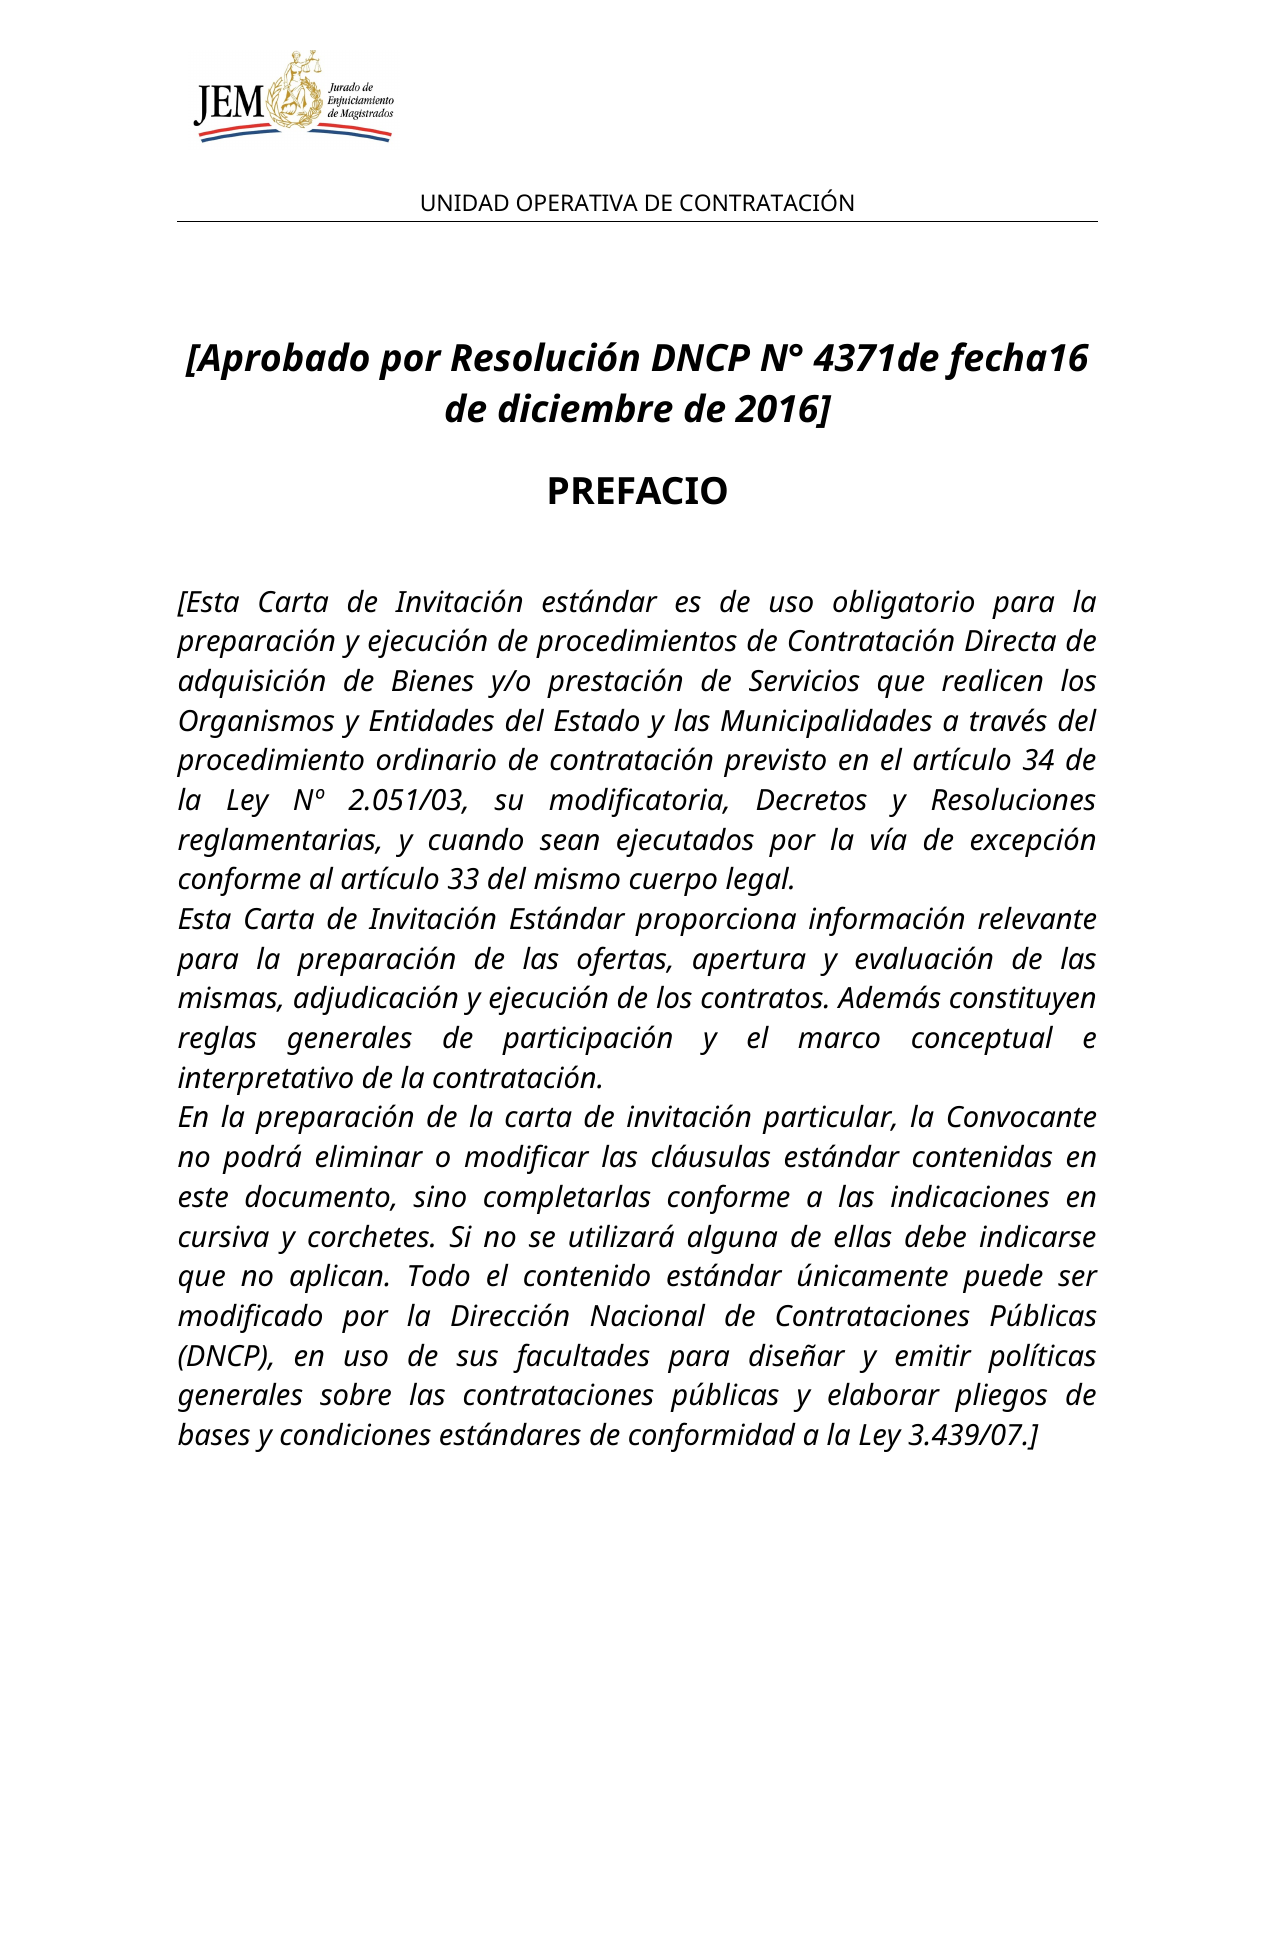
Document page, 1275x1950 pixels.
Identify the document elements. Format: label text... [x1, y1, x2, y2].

text PREFACIO [177, 464, 1098, 516]
text Esta Carta de Invitación Estándar proporciona información relevante para la preparación de las ofertas, apertura y evaluación de las mismas, adjudicación y ejecución de los contratos. Además constituyen reglas generales de participación y el marco conceptual e interpretativo de la contratación. [177, 898, 1098, 1097]
text En la preparación de la carta de invitación particular, la Convocante no podrá eliminar o modificar las cláusulas estándar contenidas en este documento, sino completarlas conforme a las indicaciones en cursiva y corchetes. Si no se utilizará alguna de ellas debe indicarse que no aplican. Todo el contenido estándar únicamente puede ser modificado por la Dirección Nacional de Contrataciones Públicas (DNCP), en uso de sus facultades para diseñar y emitir políticas generales sobre las contrataciones públicas y elaborar pliegos de bases y condiciones estándares de conformidad a la Ley 3.439/07.] [177, 1097, 1098, 1454]
text [Aprobado por Resolución DNCP N° 4371de fecha16 de diciembre de 2016] [177, 331, 1098, 433]
picture [187, 50, 400, 150]
text [Esta Carta de Invitación estándar es de uso obligatorio para la preparación y ejecución de procedimientos de Contratación Directa de adquisición de Bienes y/o prestación de Servicios que realicen los Organismos y Entidades del Estado y las Municipalidades a través del procedimiento ordinario de contratación previsto en el artículo 34 de la Ley Nº 2.051/03, su modificatoria, Decretos y Resoluciones reglamentarias, y cuando sean ejecutados por la vía de excepción conforme al artículo 33 del mismo cuerpo legal. [177, 581, 1098, 898]
